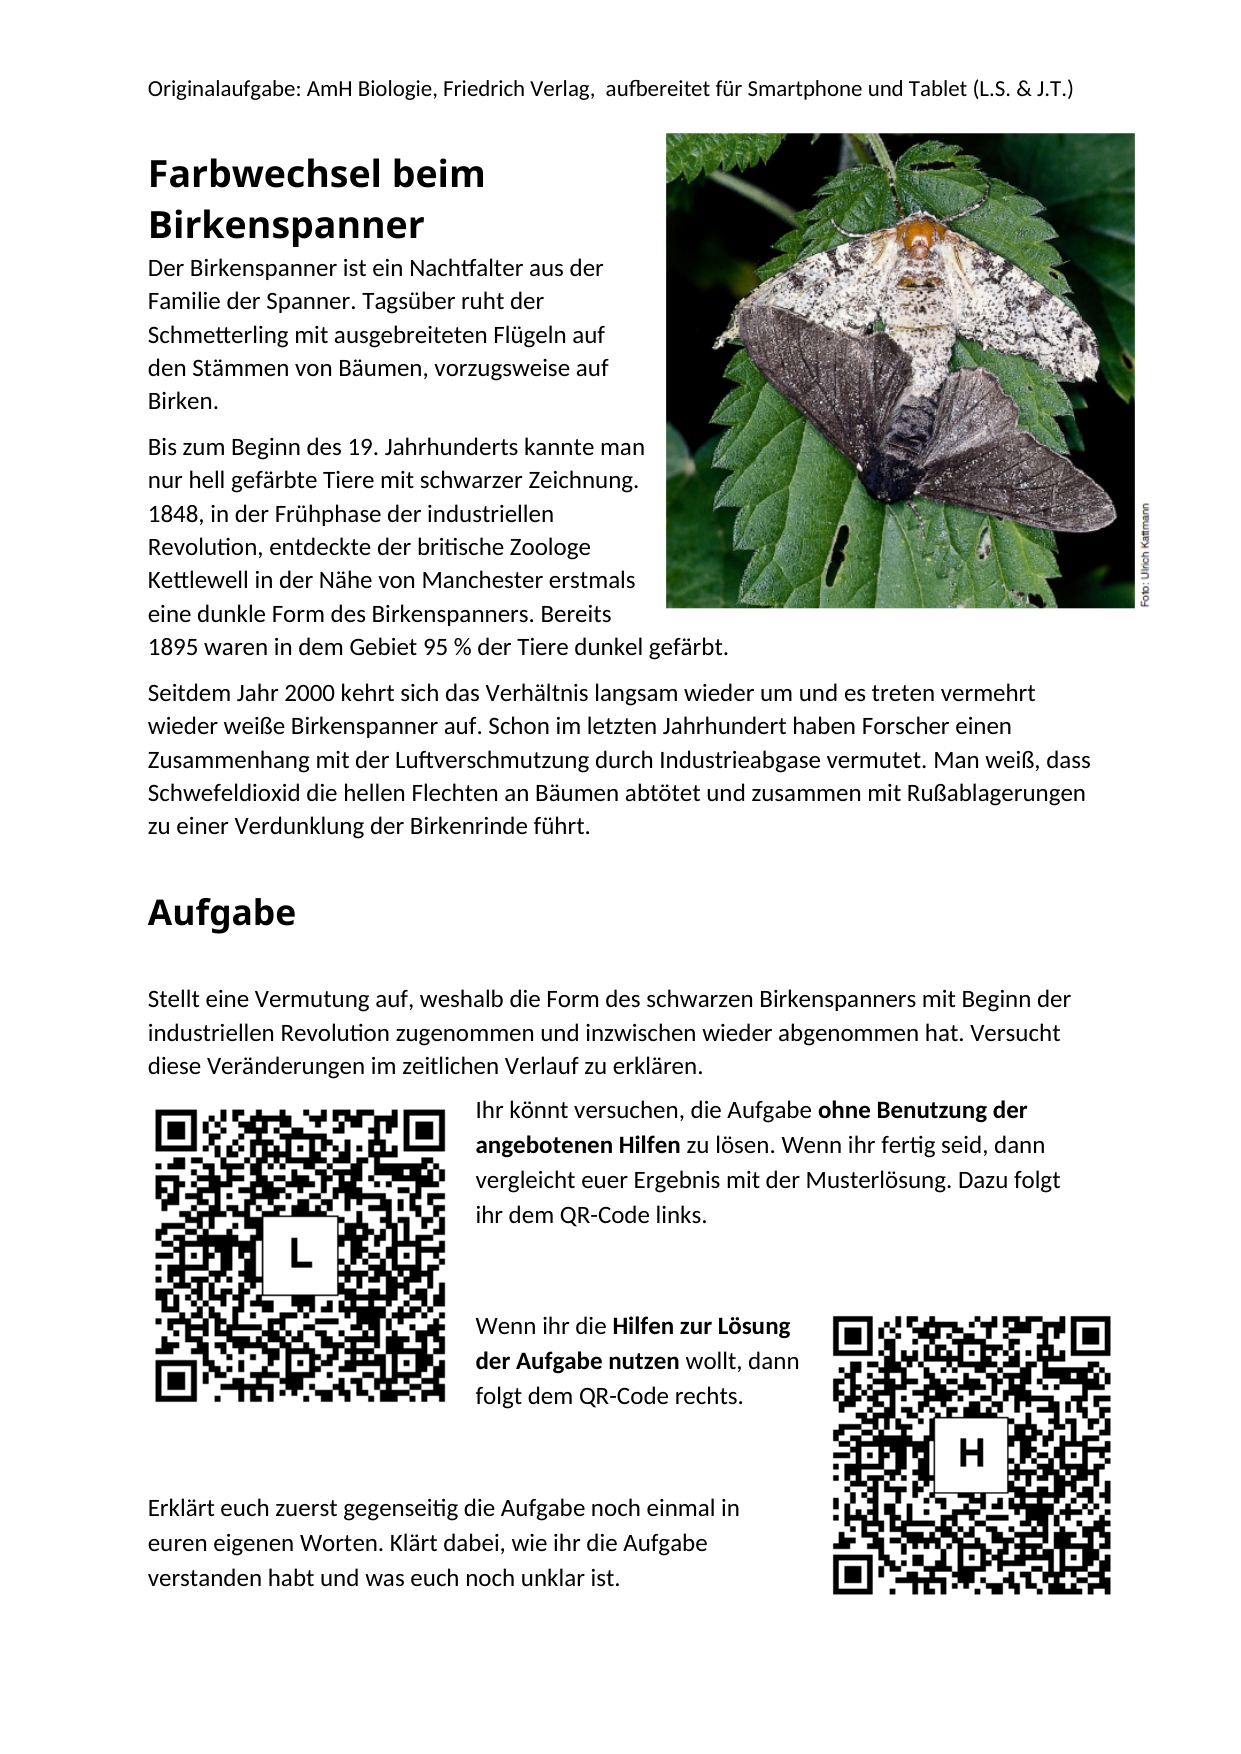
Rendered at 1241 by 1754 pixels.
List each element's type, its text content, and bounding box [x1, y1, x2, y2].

text Seitdem Jahr 2000 kehrt sich das Verhältnis langsam wieder um und es treten vermehrt wieder weiße Birkenspanner auf. Schon im letzten Jahrhundert haben Forscher einen Zusammenhang mit der Luftverschmutzung durch Industrieabgase vermutet. Man weiß, dass Schwefeldioxid die hellen Flechten an Bäumen abtötet und zusammen mit Rußablagerungen zu einer Verdunklung der Birkenrinde führt. [148, 675, 1093, 875]
text Farbwechsel beim Birkenspanner [148, 148, 665, 250]
text Erklärt euch zuerst gegenseitig die Aufgabe noch einmal in euren eigenen Worten. Klärt dabei, wie ihr die Aufgabe verstanden habt und was euch noch unklar ist. [148, 1492, 822, 1593]
picture [665, 132, 1166, 621]
text Bis zum Beginn des 19. Jahrhunderts kannte man nur hell gefärbte Tiere mit schwarzer Zeichnung. 1848, in der Frühphase der industriellen Revolution, entdeckte der britische Zoologe Kettlewell in der Nähe von Manchester erstmals eine dunkle Form des Birkenspanners. Bereits 1895 waren in dem Gebiet 95 % der Tiere dunkel gefärbt. [148, 429, 1093, 662]
picture [822, 1306, 1122, 1606]
text Stellt eine Vermutung auf, weshalb die Form des schwarzen Birkenspanners mit Beginn der industriellen Revolution zugenommen und inzwischen wieder abgenommen hat. Versucht diese Veränderungen im zeitlichen Verlauf zu erklären. [148, 981, 1093, 1081]
text Der Birkenspanner ist ein Nachtfalter aus der Familie der Spanner. Tagsüber ruht der Schmetterling mit ausgebreiteten Flügeln auf den Stämmen von Bäumen, vorzugsweise auf Birken. [148, 250, 665, 416]
picture [144, 1098, 457, 1414]
text Wenn ihr die Hilfen zur Lösung der Aufgabe nutzen wollt, dann folgt dem QR-Code rechts. [457, 1310, 822, 1411]
text Ihr könnt versuchen, die Aufgabe ohne Benutzung der angebotenen Hilfen zu lösen. Wenn ihr fertig seid, dann vergleicht euer Ergebnis mit der Musterlösung. Dazu folgt ihr dem QR-Code links. [148, 1094, 1093, 1229]
text Aufgabe [148, 887, 1093, 935]
